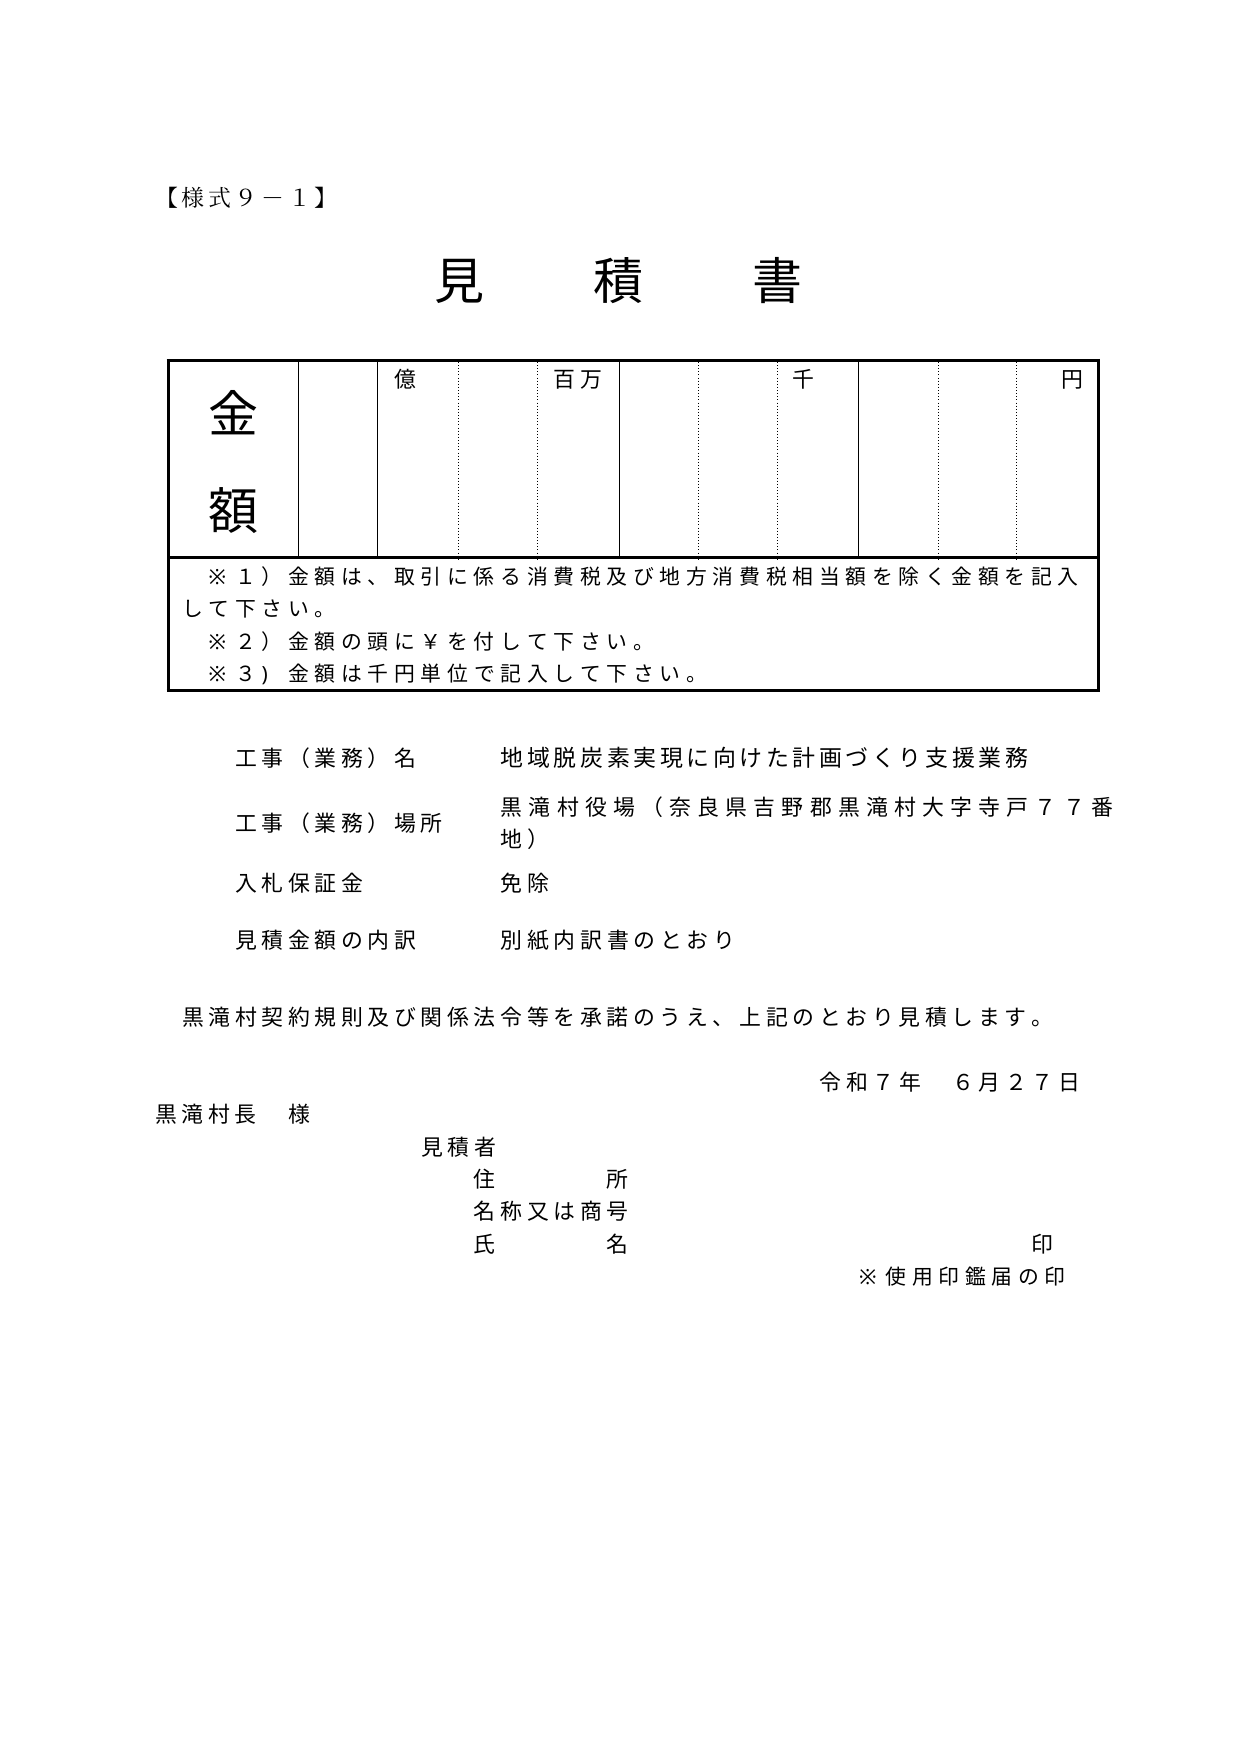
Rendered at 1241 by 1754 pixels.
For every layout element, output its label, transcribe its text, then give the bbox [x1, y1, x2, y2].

table_cell 黒滝村役場（奈良県吉野郡黒滝村大字寺戸７７番地） [481, 789, 1130, 854]
table_header 地域脱炭素実現に向けた計画づくり支援業務 [481, 724, 1130, 789]
table_header 億 [378, 362, 459, 556]
text 令和７年 ６月２７日 [155, 1064, 1085, 1097]
text 黒滝村契約規則及び関係法令等を承諾のうえ、上記のとおり見積します。 [155, 1000, 1085, 1032]
table_cell 入札保証金 [214, 854, 481, 911]
table_cell 見積金額の内訳 [214, 911, 481, 967]
table_cell ※ １）金額は、取引に係る消費税及び地方消費税相当額を除く金額を記入して下さい。 ※ ２）金額の頭に￥を付して下さい。 ※ ３) 金額は千円単位で記入して下さい。 [170, 559, 1097, 689]
table_header 円 [1017, 362, 1097, 556]
table_header [299, 362, 377, 556]
table_header 金額 [170, 362, 298, 556]
table_cell 免除 [481, 854, 1130, 911]
table_header 千 [778, 362, 858, 556]
text 見積者 [419, 1129, 1085, 1162]
table_header [938, 362, 1017, 556]
text 見 積 書 [155, 229, 1085, 326]
text ※使用印鑑届の印 [155, 1259, 1071, 1291]
text 氏 名 印 [155, 1226, 1085, 1259]
text 【様式９－１】 [155, 164, 1085, 229]
text 名称又は商号 [155, 1194, 1085, 1226]
table_header [459, 362, 538, 556]
table_header [859, 362, 938, 556]
table_cell 別紙内訳書のとおり [481, 911, 1130, 967]
table_header [620, 362, 698, 556]
table_header 工事（業務）名 [214, 724, 481, 789]
text 住 所 [155, 1162, 1085, 1194]
table_header 百万 [538, 362, 619, 556]
table_header [699, 362, 777, 556]
text 黒滝村長 様 [155, 1097, 1085, 1129]
table_cell 工事（業務）場所 [214, 789, 481, 854]
